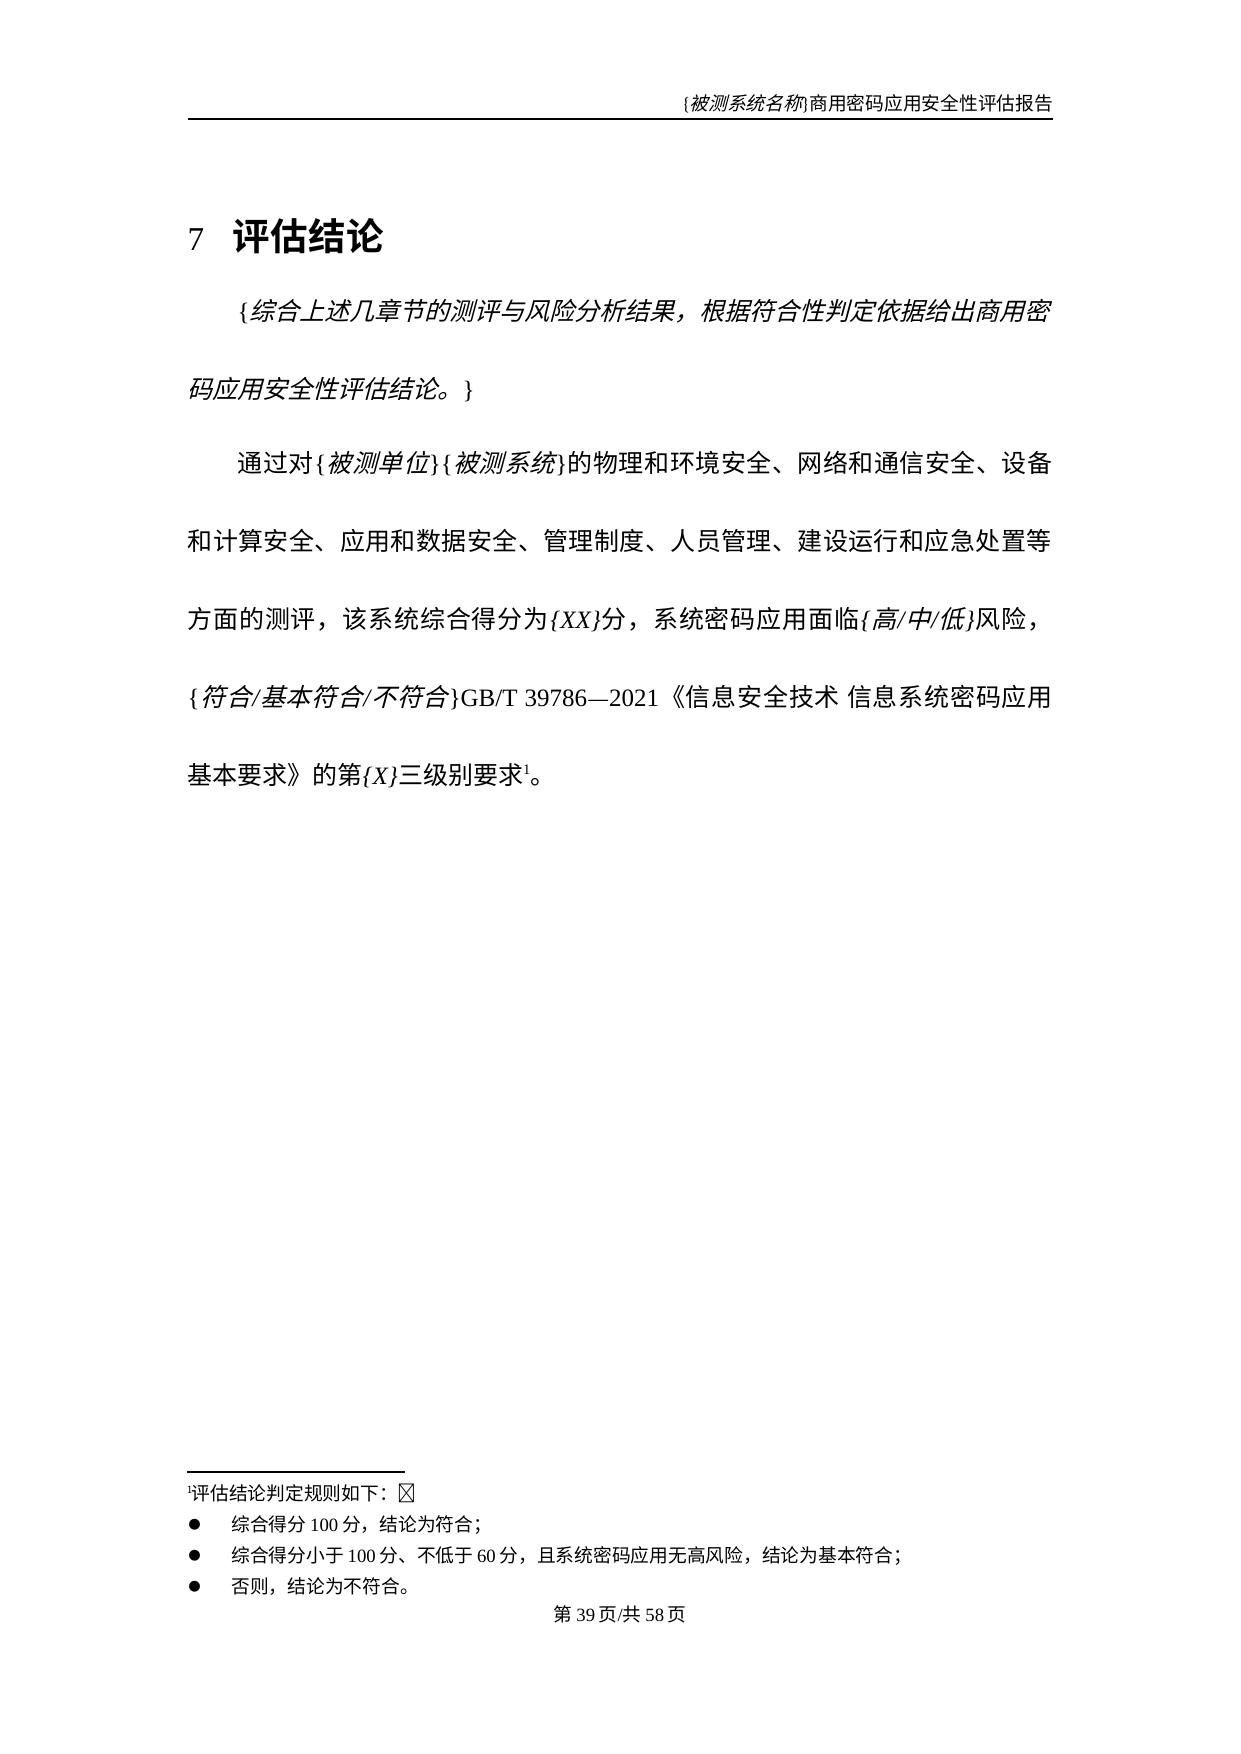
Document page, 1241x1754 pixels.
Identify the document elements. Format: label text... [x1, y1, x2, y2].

text {综合上述几章节的测评与风险分析结果，根据符合性判定依据给出商用密码应用安全性评估结论。} [187, 276, 1053, 422]
text 通过对{被测单位}{被测系统}的物理和环境安全、网络和通信安全、设备和计算安全、应用和数据安全、管理制度、人员管理、建设运行和应急处置等方面的测评，该系统综合得分为{XX}分，系统密码应用面临{高/中/低}风险，{符合/基本符合/不符合}GB/T 39786—2021《信息安全技术 信息系统密码应用基本要求》的第{X}三级别要求。 [187, 427, 1053, 807]
subtitle 评估结论 [187, 200, 1053, 268]
